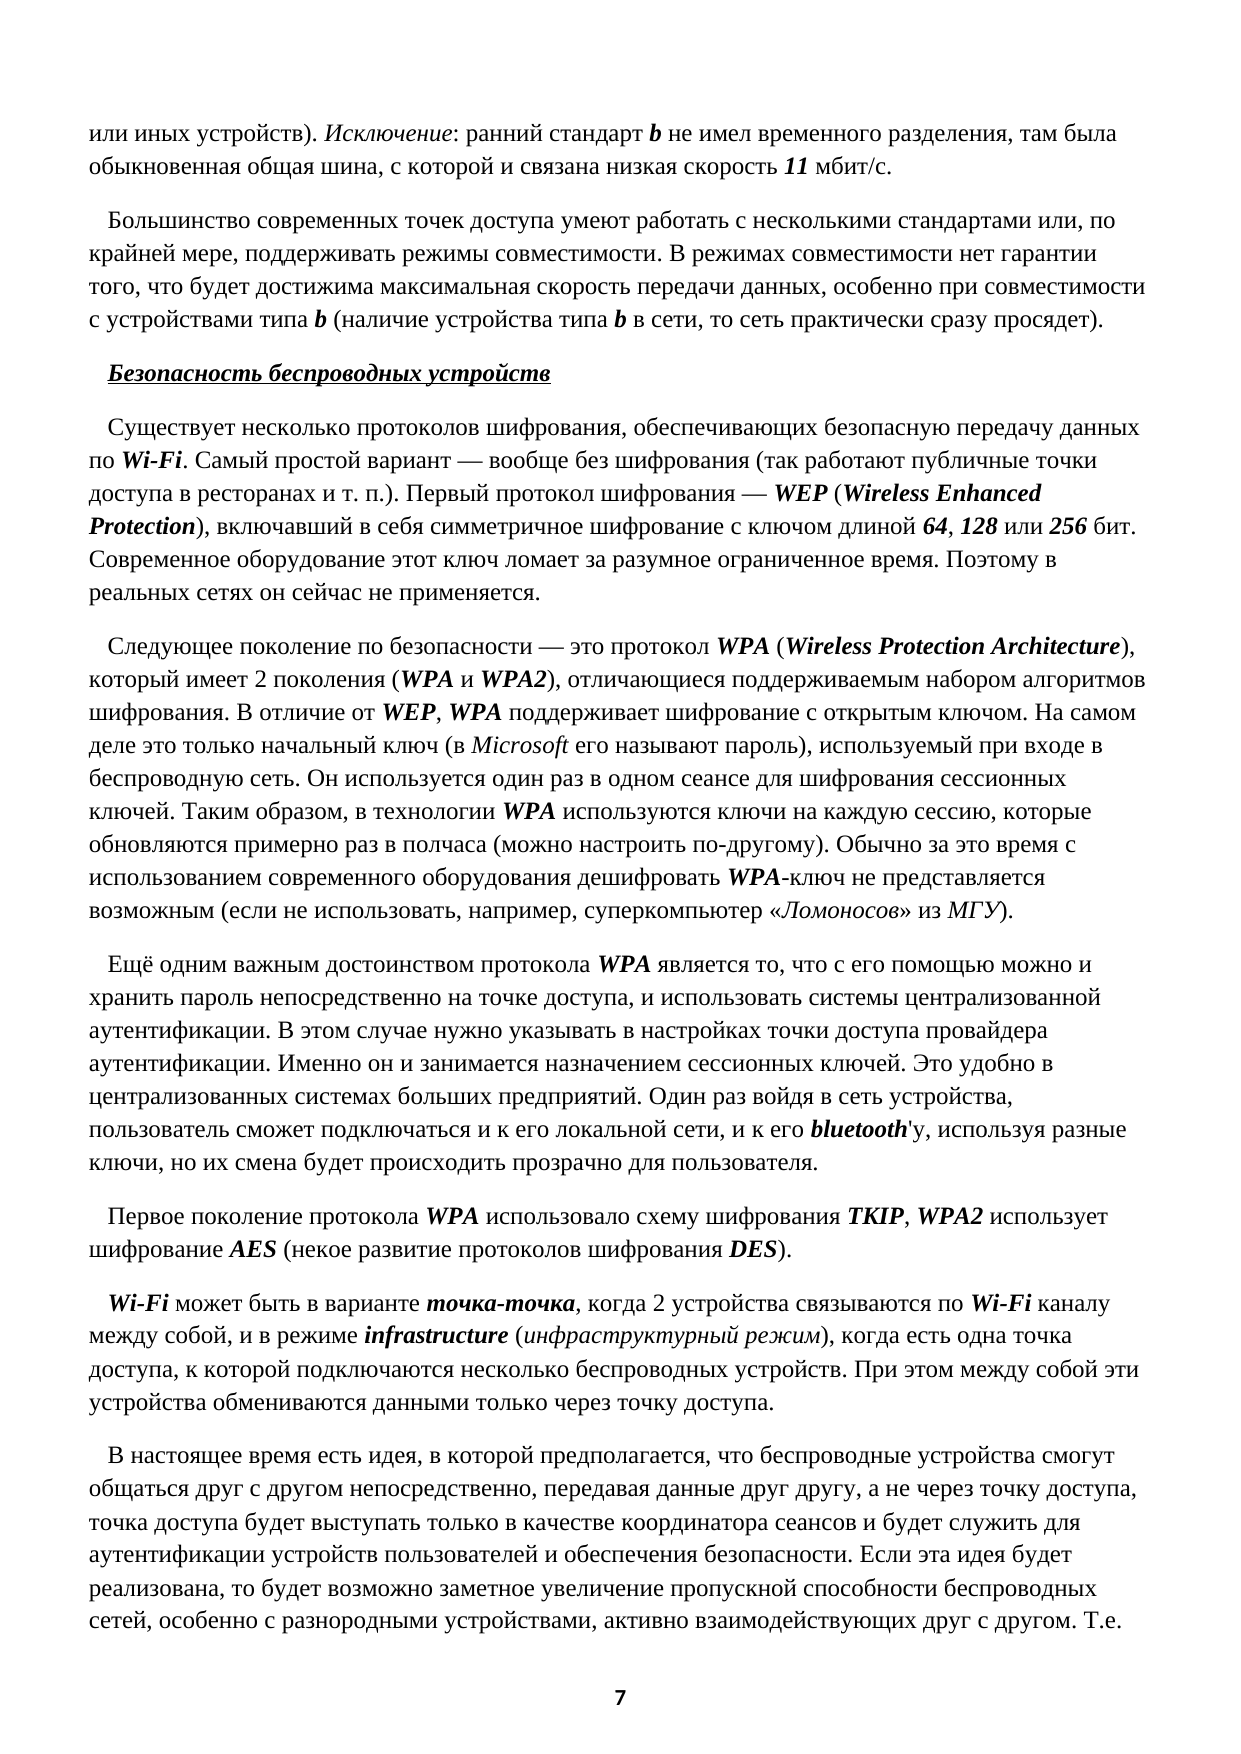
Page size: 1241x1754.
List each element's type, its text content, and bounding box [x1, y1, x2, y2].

text Существует несколько протоколов шифрования, обеспечивающих безопасную передачу данных по Wi-Fi. Самый простой вариант — вообще без шифрования (так работают публичные точки доступа в ресторанах и т. п.). Первый протокол шифрования — WEP (Wireless Enhanced Protection), включавший в себя симметричное шифрование с ключом длиной 64, 128 или 256 бит. Современное оборудование этот ключ ломает за разумное ограниченное время. Поэтому в реальных сетях он сейчас не применяется. [89, 412, 1152, 606]
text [89, 1441, 1152, 1634]
text Ещё одним важным достоинством протокола WPA является то, что с его помощью можно и хранить пароль непосредственно на точке доступа, и использовать системы централизованной аутентификации. В этом случае нужно указывать в настройках точки доступа провайдера аутентификации. Именно он и занимается назначением сессионных ключей. Это удобно в централизованных системах больших предприятий. Один раз войдя в сеть устройства, пользователь сможет подключаться и к его локальной сети, и к его bluetooth'у, используя разные ключи, но их смена будет происходить прозрачно для пользователя. [89, 949, 1152, 1176]
text Безопасность беспроводных устройств [89, 358, 1152, 387]
text Wi-Fi может быть в варианте точка-точка, когда 2 устройства связываются по Wi-Fi каналу между собой, и в режиме infrastructure (инфраструктурный режим), когда есть одна точка доступа, к которой подключаются несколько беспроводных устройств. При этом между собой эти устройства обмениваются данными только через точку доступа. [89, 1288, 1152, 1415]
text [89, 118, 1152, 180]
text Следующее поколение по безопасности — это протокол WPA (Wireless Protection Architecture), который имеет 2 поколения (WPA и WPA2), отличающиеся поддерживаемым набором алгоритмов шифрования. В отличие от WEP, WPA поддерживает шифрование с открытым ключом. На самом деле это только начальный ключ (в Microsoft его называют пароль), используемый при входе в беспроводную сеть. Он используется один раз в одном сеансе для шифрования сессионных ключей. Таким образом, в технологии WPA используются ключи на каждую сессию, которые обновляются примерно раз в полчаса (можно настроить по-другому). Обычно за это время с использованием современного оборудования дешифровать WPA-ключ не представляется возможным (если не использовать, например, суперкомпьютер «Ломоносов» из МГУ). [89, 631, 1152, 924]
text Большинство современных точек доступа умеют работать с несколькими стандартами или, по крайней мере, поддерживать режимы совместимости. В режимах совместимости нет гарантии того, что будет достижима максимальная скорость передачи данных, особенно при совместимости с устройствами типа b (наличие устройства типа b в сети, то сеть практически сразу просядет). [89, 205, 1152, 333]
text Первое поколение протокола WPA использовало схему шифрования TKIP, WPA2 использует шифрование AES (некое развитие протоколов шифрования DES). [89, 1201, 1152, 1262]
